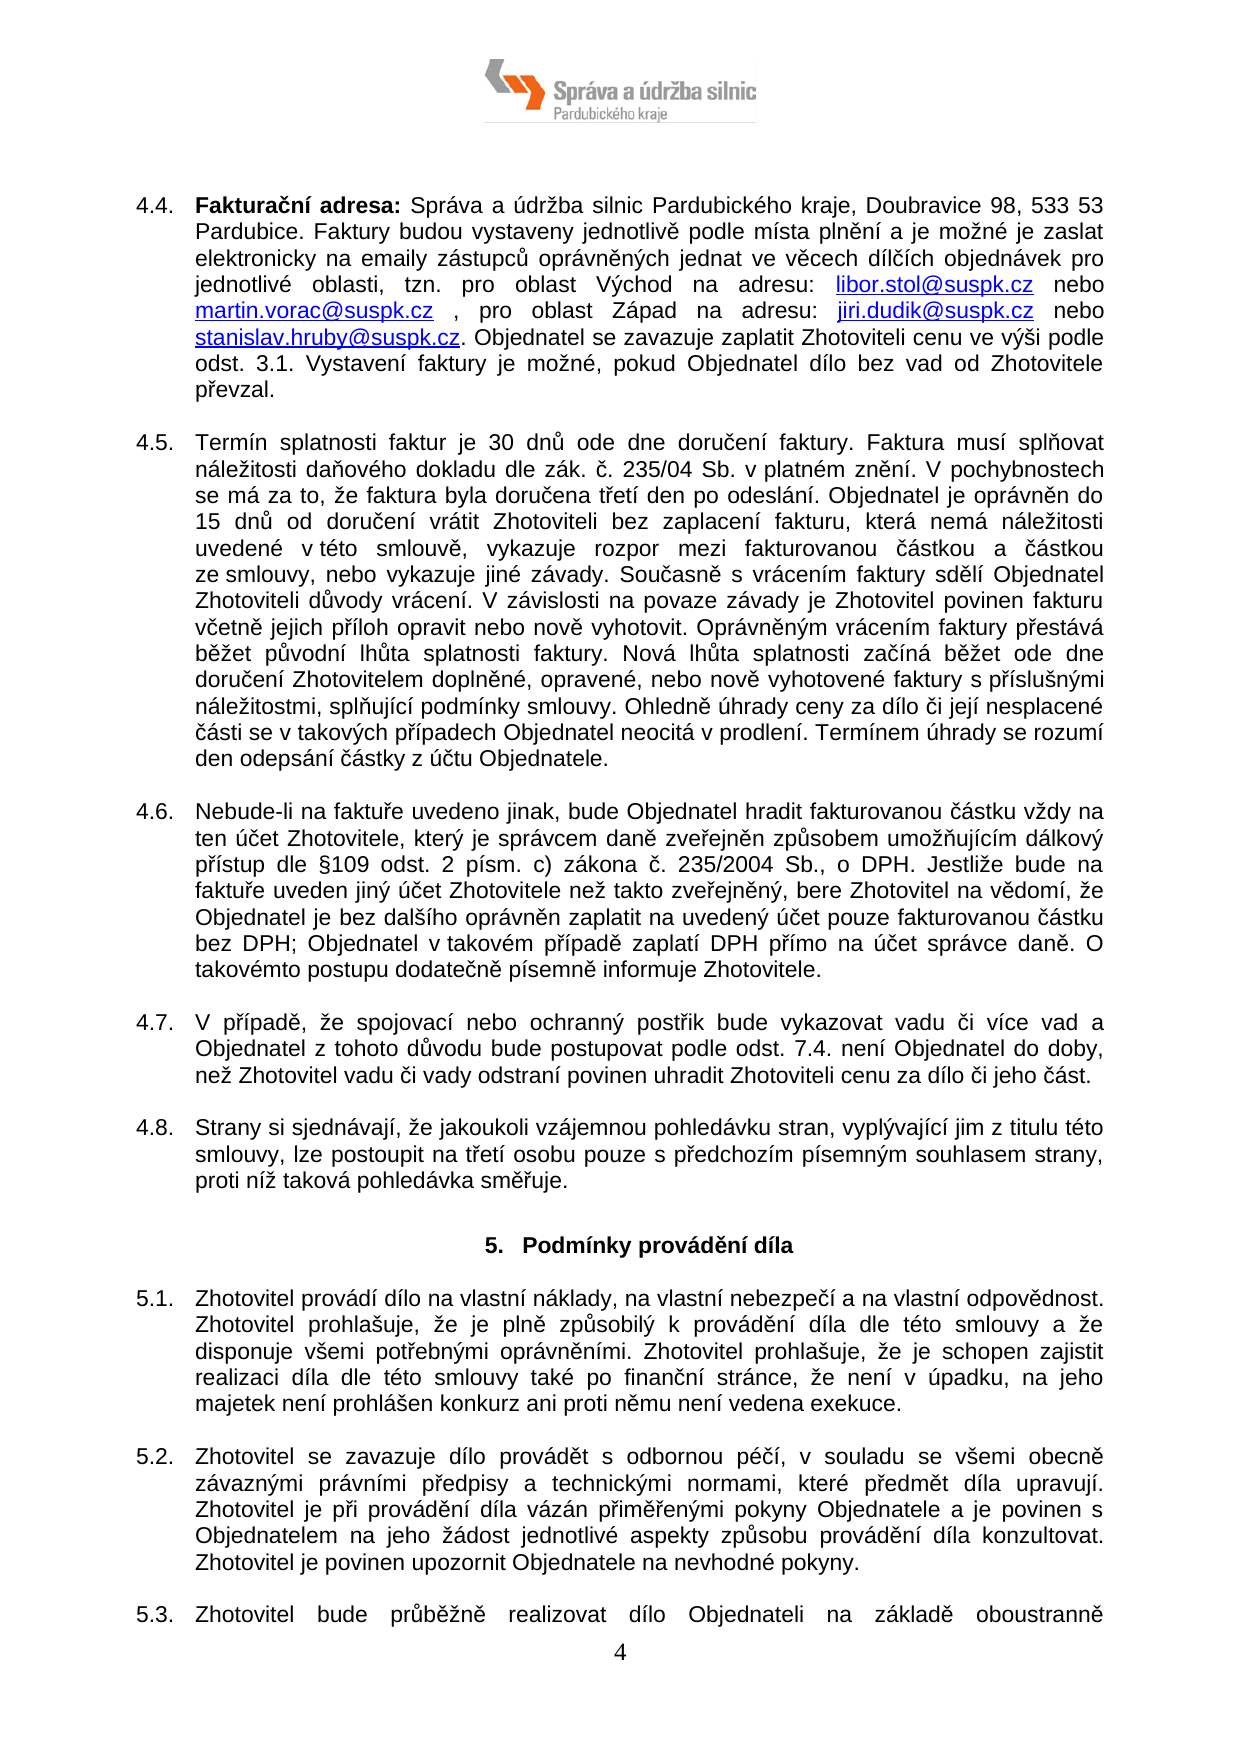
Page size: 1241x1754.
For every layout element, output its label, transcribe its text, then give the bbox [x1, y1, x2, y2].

list Fakturační adresa: Správa a údržba silnic Pardubického kraje, Doubravice 98, 533 53 Pardubice. Faktury budou vystaveny jednotlivě podle místa plnění a je možné je zaslat elektronicky na emaily zástupců oprávněných jednat ve věcech dílčích objednávek pro jednotlivé oblasti, tzn. pro oblast Východ na adresu: libor.stol@suspk.cz nebo martin.vorac@suspk.cz , pro oblast Západ na adresu: jiri.dudik@suspk.cz nebo stanislav.hruby@suspk.cz. Objednatel se zavazuje zaplatit Zhotoviteli cenu ve výši podle odst. 3.1. Vystavení faktury je možné, pokud Objednatel dílo bez vad od Zhotovitele převzal. [136, 192, 1104, 403]
list Termín splatnosti faktur je 30 dnů ode dne doručení faktury. Faktura musí splňovat náležitosti daňového dokladu dle zák. č. 235/04 Sb. v platném znění. V pochybnostech se má za to, že faktura byla doručena třetí den po odeslání. Objednatel je oprávněn do 15 dnů od doručení vrátit Zhotoviteli bez zaplacení fakturu, která nemá náležitosti uvedené v této smlouvě, vykazuje rozpor mezi fakturovanou částkou a částkou ze smlouvy, nebo vykazuje jiné závady. Současně s vrácením faktury sdělí Objednatel Zhotoviteli důvody vrácení. V závislosti na povaze závady je Zhotovitel povinen fakturu včetně jejich příloh opravit nebo nově vyhotovit. Oprávněným vrácením faktury přestává běžet původní lhůta splatnosti faktury. Nová lhůta splatnosti začíná běžet ode dne doručení Zhotovitelem doplněné, opravené, nebo nově vyhotovené faktury s příslušnými náležitostmi, splňující podmínky smlouvy. Ohledně úhrady ceny za dílo či její nesplacené části se v takových případech Objednatel neocitá v prodlení. Termínem úhrady se rozumí den odepsání částky z účtu Objednatele. [136, 429, 1104, 772]
list V případě, že spojovací nebo ochranný postřik bude vykazovat vadu či více vad a Objednatel z tohoto důvodu bude postupovat podle odst. 7.4. není Objednatel do doby, než Zhotovitel vadu či vady odstraní povinen uhradit Zhotoviteli cenu za dílo či jeho část. [136, 1009, 1104, 1088]
picture [484, 59, 757, 123]
list Nebude-li na faktuře uvedeno jinak, bude Objednatel hradit fakturovanou částku vždy na ten účet Zhotovitele, který je správcem daně zveřejněn způsobem umožňujícím dálkový přístup dle §109 odst. 2 písm. c) zákona č. 235/2004 Sb., o DPH. Jestliže bude na faktuře uveden jiný účet Zhotovitele než takto zveřejněný, bere Zhotovitel na vědomí, že Objednatel je bez dalšího oprávněn zaplatit na uvedený účet pouze fakturovanou částku bez DPH; Objednatel v takovém případě zaplatí DPH přímo na účet správce daně. O takovémto postupu dodatečně písemně informuje Zhotovitele. [136, 798, 1104, 983]
list Zhotovitel provádí dílo na vlastní náklady, na vlastní nebezpečí a na vlastní odpovědnost. Zhotovitel prohlašuje, že je plně způsobilý k provádění díla dle této smlouvy a že disponuje všemi potřebnými oprávněními. Zhotovitel prohlašuje, že je schopen zajistit realizaci díla dle této smlouvy také po finanční stránce, že není v úpadku, na jeho majetek není prohlášen konkurz ani proti němu není vedena exekuce. [136, 1285, 1104, 1417]
list Strany si sjednávají, že jakoukoli vzájemnou pohledávku stran, vyplývající jim z titulu této smlouvy, lze postoupit na třetí osobu pouze s předchozím písemným souhlasem strany, proti níž taková pohledávka směřuje. [136, 1114, 1104, 1193]
list Podmínky provádění díla [173, 1232, 1104, 1259]
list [136, 1601, 1104, 1628]
list Zhotovitel se zavazuje dílo provádět s odbornou péčí, v souladu se všemi obecně závaznými právními předpisy a technickými normami, které předmět díla upravují. Zhotovitel je při provádění díla vázán přiměřenými pokyny Objednatele a je povinen s Objednatelem na jeho žádost jednotlivé aspekty způsobu provádění díla konzultovat. Zhotovitel je povinen upozornit Objednatele na nevhodné pokyny. [136, 1443, 1104, 1575]
